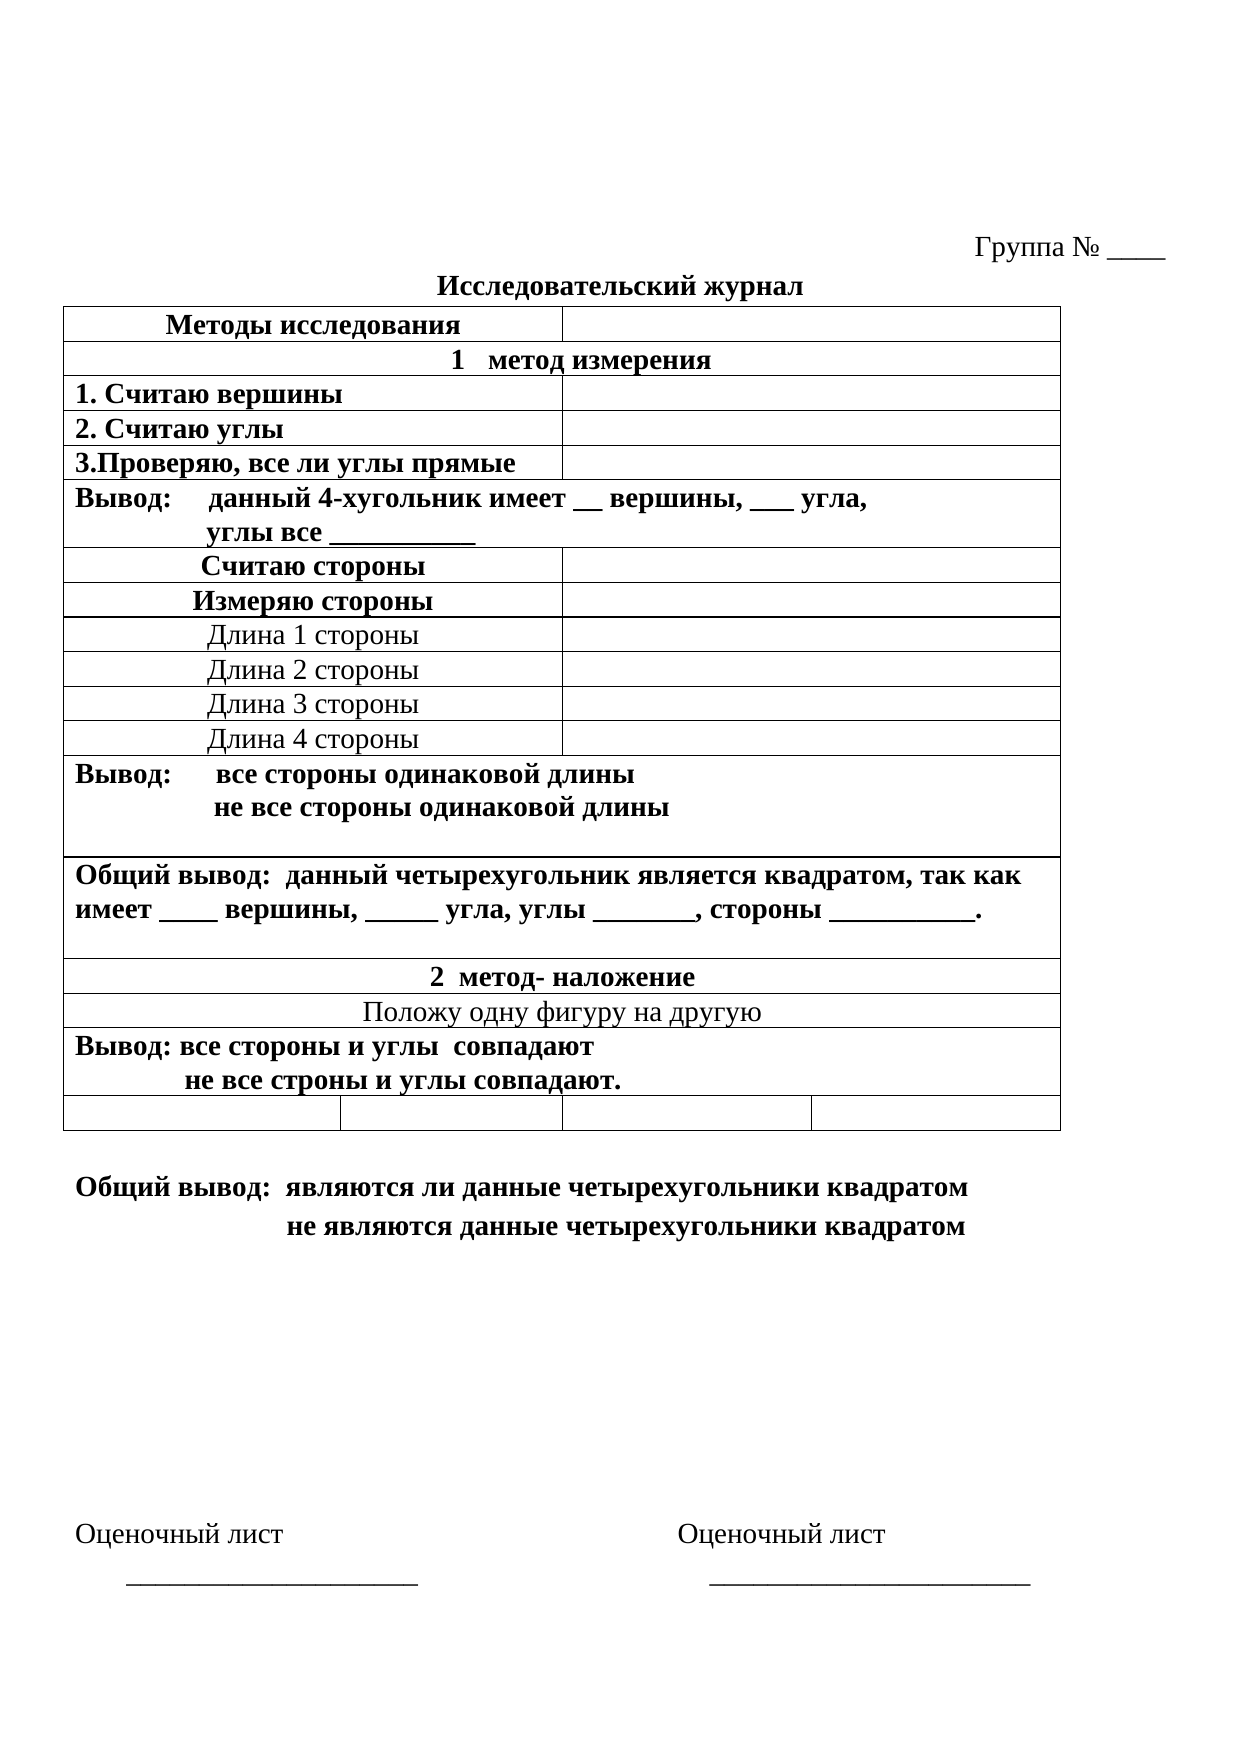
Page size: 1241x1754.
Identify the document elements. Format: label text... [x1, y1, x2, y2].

text Группа № ____ [75, 229, 1165, 263]
table_cell Длина 4 стороны [64, 721, 562, 755]
table_cell [563, 618, 1060, 651]
text Общий вывод: являются ли данные четырехугольники квадратом [75, 1169, 1165, 1203]
table_cell Длина 3 стороны [64, 687, 562, 720]
table_header Методы исследования [64, 307, 562, 341]
table_cell 2. Считаю углы [64, 411, 562, 444]
table_cell Вывод: все стороны одинаковой длины не все стороны одинаковой длины [64, 756, 1060, 856]
text Оценочный лист Оценочный лист [75, 1516, 1165, 1550]
table_cell Вывод: данный 4-хугольник имеет __ вершины, ___ угла, углы все __________ [64, 480, 1060, 547]
table_cell [563, 1096, 811, 1130]
table_cell Считаю стороны [64, 548, 562, 582]
table_cell Измеряю стороны [64, 583, 562, 616]
table_cell [812, 1096, 1060, 1130]
table_cell 2 метод- наложение [64, 959, 1060, 993]
table_cell Длина 2 стороны [64, 652, 562, 686]
table_cell [563, 376, 1060, 410]
table_cell [64, 1096, 340, 1130]
table_cell [563, 687, 1060, 720]
table_cell Общий вывод: данный четырехугольник является квадратом, так как имеет ____ вершины, _____ угла, углы _______, стороны __________. [64, 858, 1060, 958]
table_cell [563, 548, 1060, 582]
table_cell [563, 652, 1060, 686]
table_cell Длина 1 стороны [64, 618, 562, 651]
table_cell [563, 583, 1060, 616]
text не являются данные четырехугольники квадратом [75, 1208, 1165, 1242]
table_cell метод измерения [64, 342, 1060, 375]
text Исследовательский журнал [75, 268, 1165, 301]
text ____________________ ______________________ [75, 1555, 1165, 1588]
table_cell Положу одну фигуру на другую [64, 994, 1060, 1027]
table_cell Вывод: все стороны и углы совпадают не все строны и углы совпадают. [64, 1028, 1060, 1095]
table_cell [341, 1096, 562, 1130]
table_cell [563, 411, 1060, 444]
table_header [563, 307, 1060, 341]
table_cell 3.Проверяю, все ли углы прямые [64, 446, 562, 479]
table_cell [563, 446, 1060, 479]
table_cell 1. Считаю вершины [64, 376, 562, 410]
table_cell [563, 721, 1060, 755]
